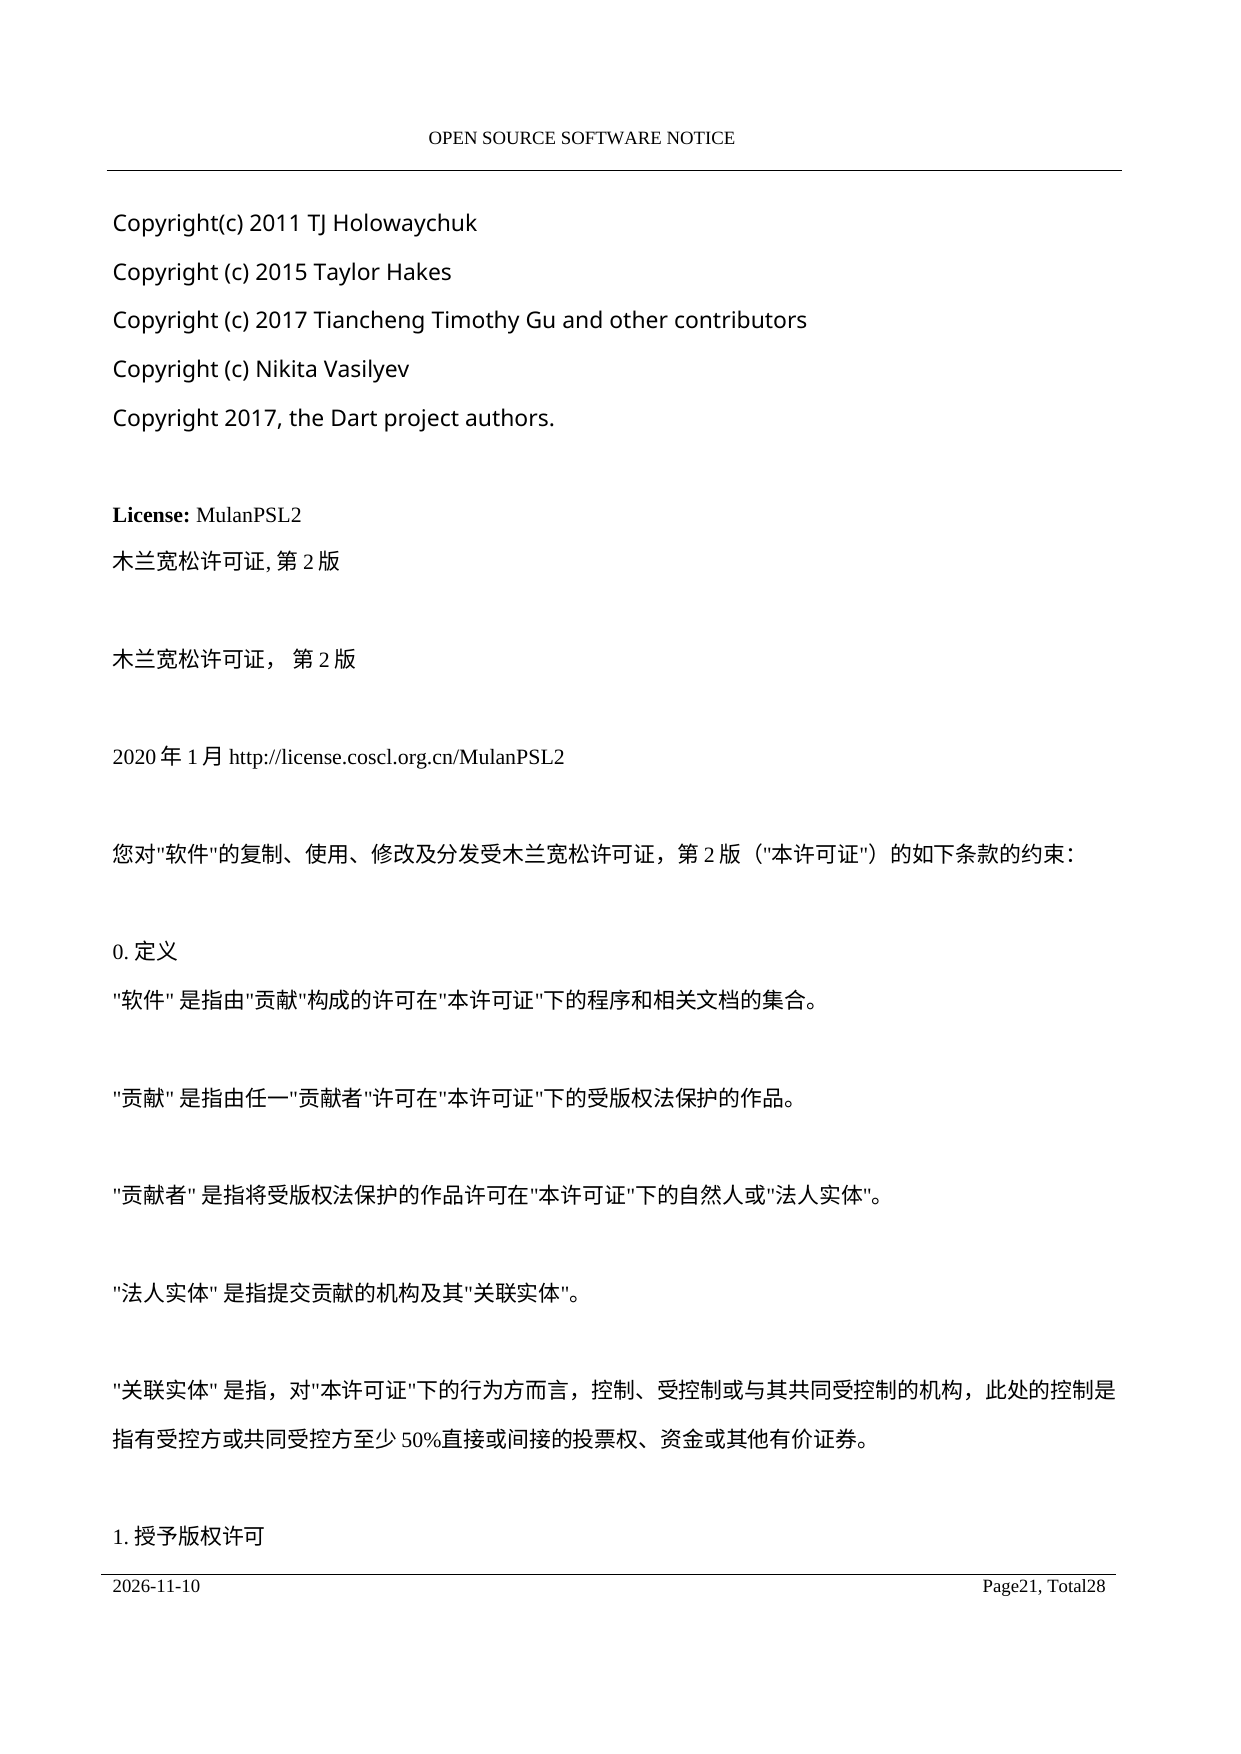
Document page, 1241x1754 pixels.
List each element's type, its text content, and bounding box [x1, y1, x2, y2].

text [112, 206, 1128, 483]
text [112, 544, 1128, 1551]
text License: MulanPSL2 [112, 499, 1128, 531]
